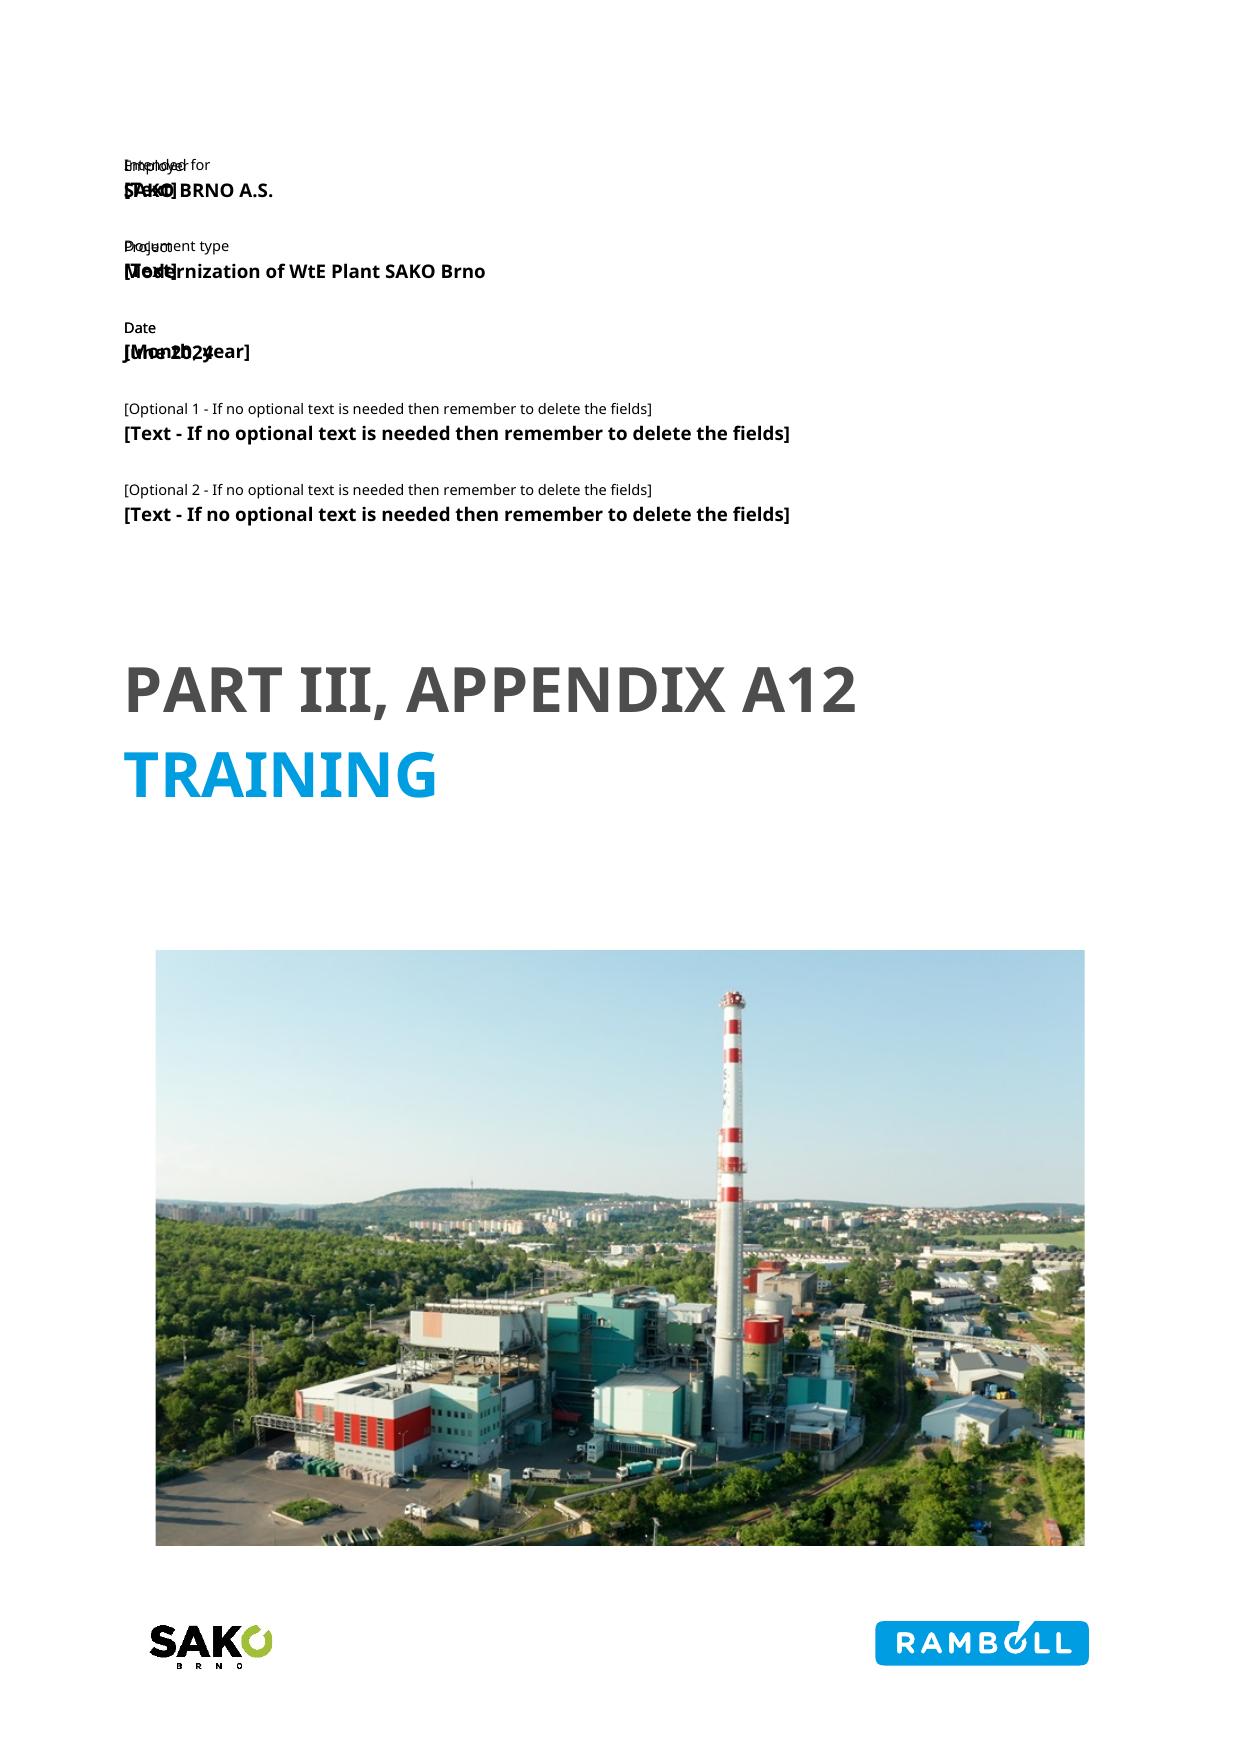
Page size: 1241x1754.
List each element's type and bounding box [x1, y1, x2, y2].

picture [149, 1625, 273, 1669]
picture [155, 950, 1085, 1546]
